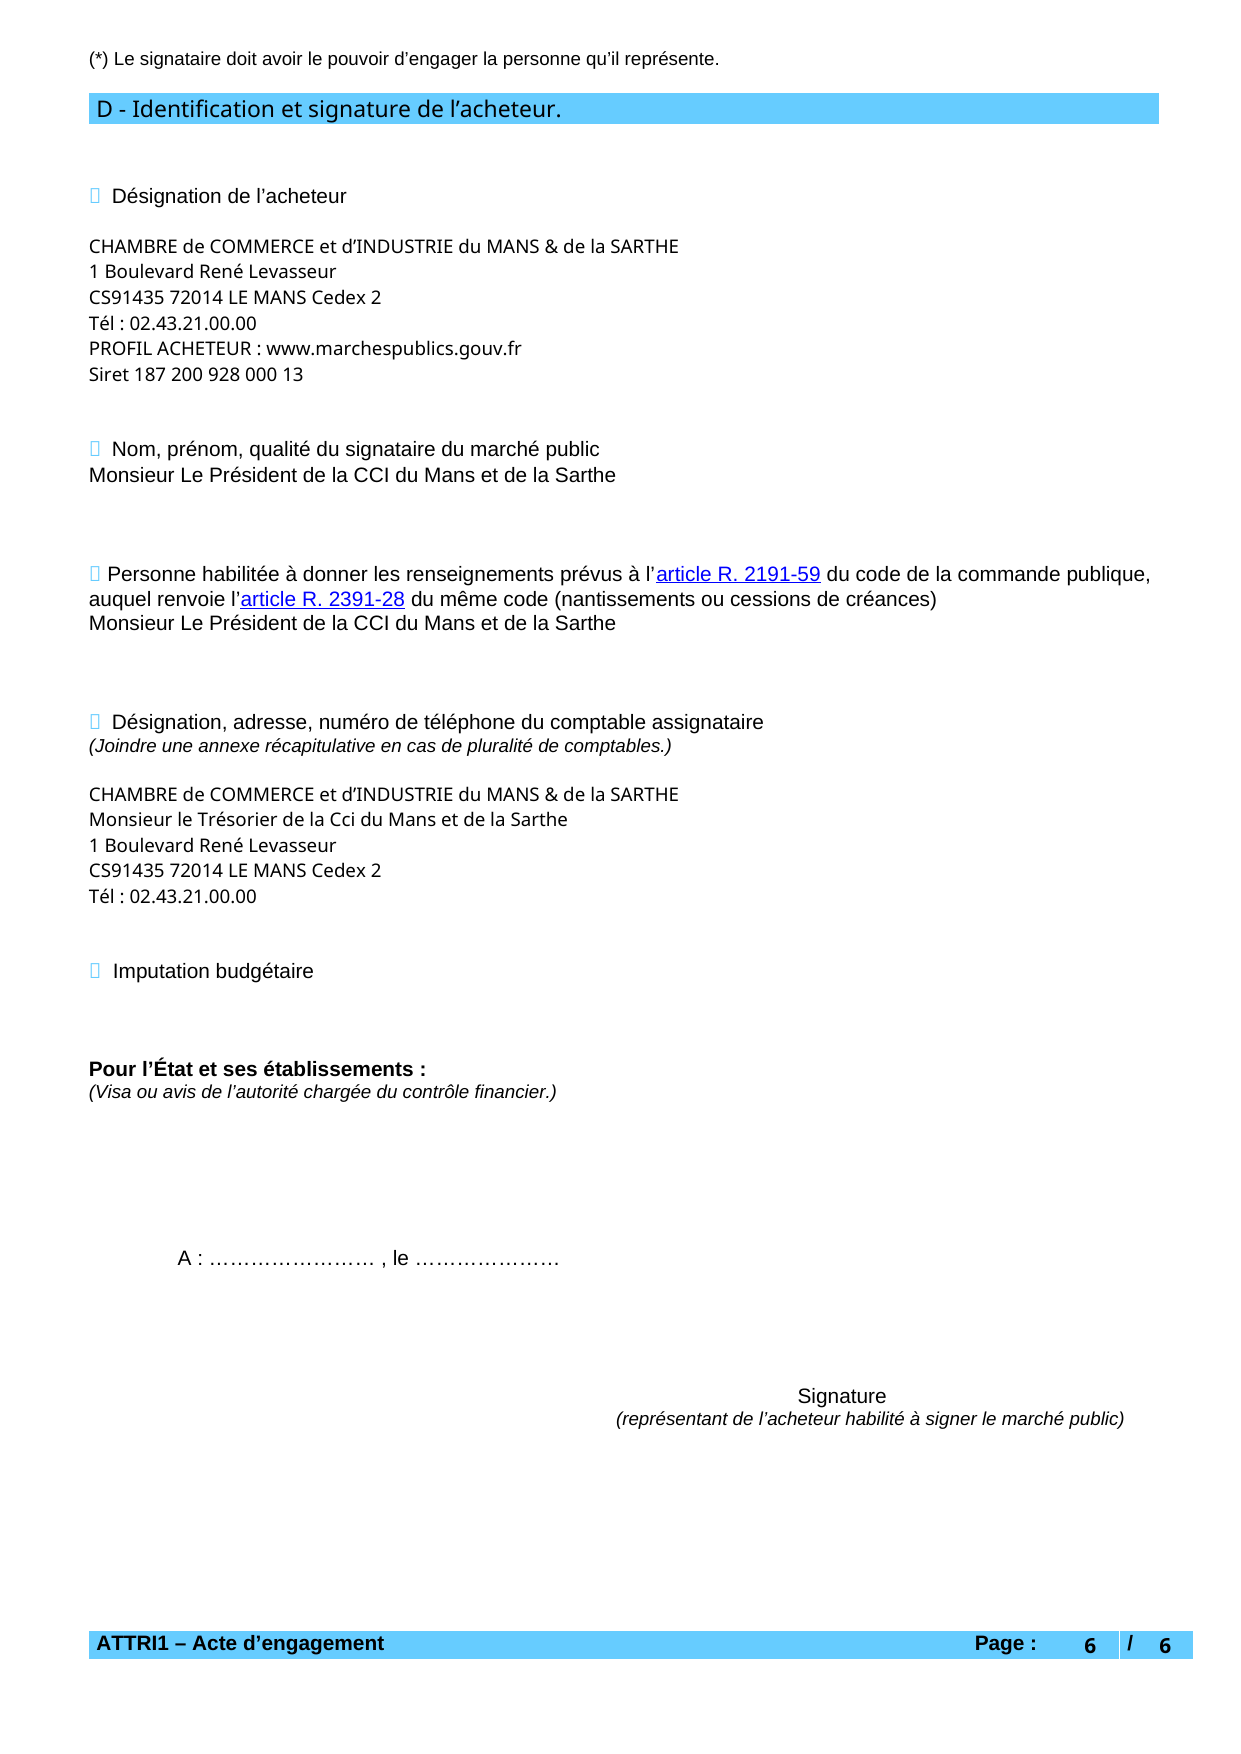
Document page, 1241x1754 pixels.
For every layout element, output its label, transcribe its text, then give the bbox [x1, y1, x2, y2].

text Tél : 02.43.21.00.00 [89, 310, 1072, 335]
text Siret 187 200 928 000 13 [89, 361, 1072, 386]
text Monsieur Le Président de la CCI du Mans et de la Sarthe [89, 611, 1152, 635]
text A : …………………… , le ………………… [89, 1246, 1152, 1270]
text Tél : 02.43.21.00.00 [89, 883, 1072, 908]
text Monsieur Le Président de la CCI du Mans et de la Sarthe [89, 463, 1152, 487]
text  Imputation budgétaire [89, 956, 1152, 985]
text 1 Boulevard René Levasseur [89, 259, 1072, 284]
text  Désignation, adresse, numéro de téléphone du comptable assignataire [89, 707, 1152, 735]
text (représentant de l’acheteur habilité à signer le marché public) [591, 1408, 1152, 1429]
subtitle  Désignation de l’acheteur [89, 181, 1152, 209]
text (*) Le signataire doit avoir le pouvoir d’engager la personne qu’il représente. [89, 47, 1152, 69]
text (Visa ou avis de l’autorité chargée du contrôle financier.) [89, 1081, 1152, 1102]
text  Nom, prénom, qualité du signataire du marché public [89, 434, 1152, 463]
text Monsieur le Trésorier de la Cci du Mans et de la Sarthe [89, 806, 1072, 832]
text (Joindre une annexe récapitulative en cas de pluralité de comptables.) [89, 735, 1152, 757]
text PROFIL ACHETEUR : www.marchespublics.gouv.fr [89, 335, 1072, 361]
text CS91435 72014 LE MANS Cedex 2 [89, 284, 1072, 310]
text Pour l’État et ses établissements : [89, 1057, 1152, 1081]
text 1 Boulevard René Levasseur [89, 832, 1072, 857]
text  Personne habilitée à donner les renseignements prévus à l’article R. 2191-59 du code de la commande publique, auquel renvoie l’article R. 2391-28 du même code (nantissements ou cessions de créances) [89, 559, 1152, 611]
text CS91435 72014 LE MANS Cedex 2 [89, 857, 1072, 883]
text Signature [797, 1384, 1152, 1408]
text CHAMBRE de COMMERCE et d’INDUSTRIE du MANS & de la SARTHE [89, 781, 1072, 806]
table_header D - Identification et signature de l’acheteur. [89, 93, 1159, 124]
text CHAMBRE de COMMERCE et d’INDUSTRIE du MANS & de la SARTHE [89, 233, 1072, 259]
